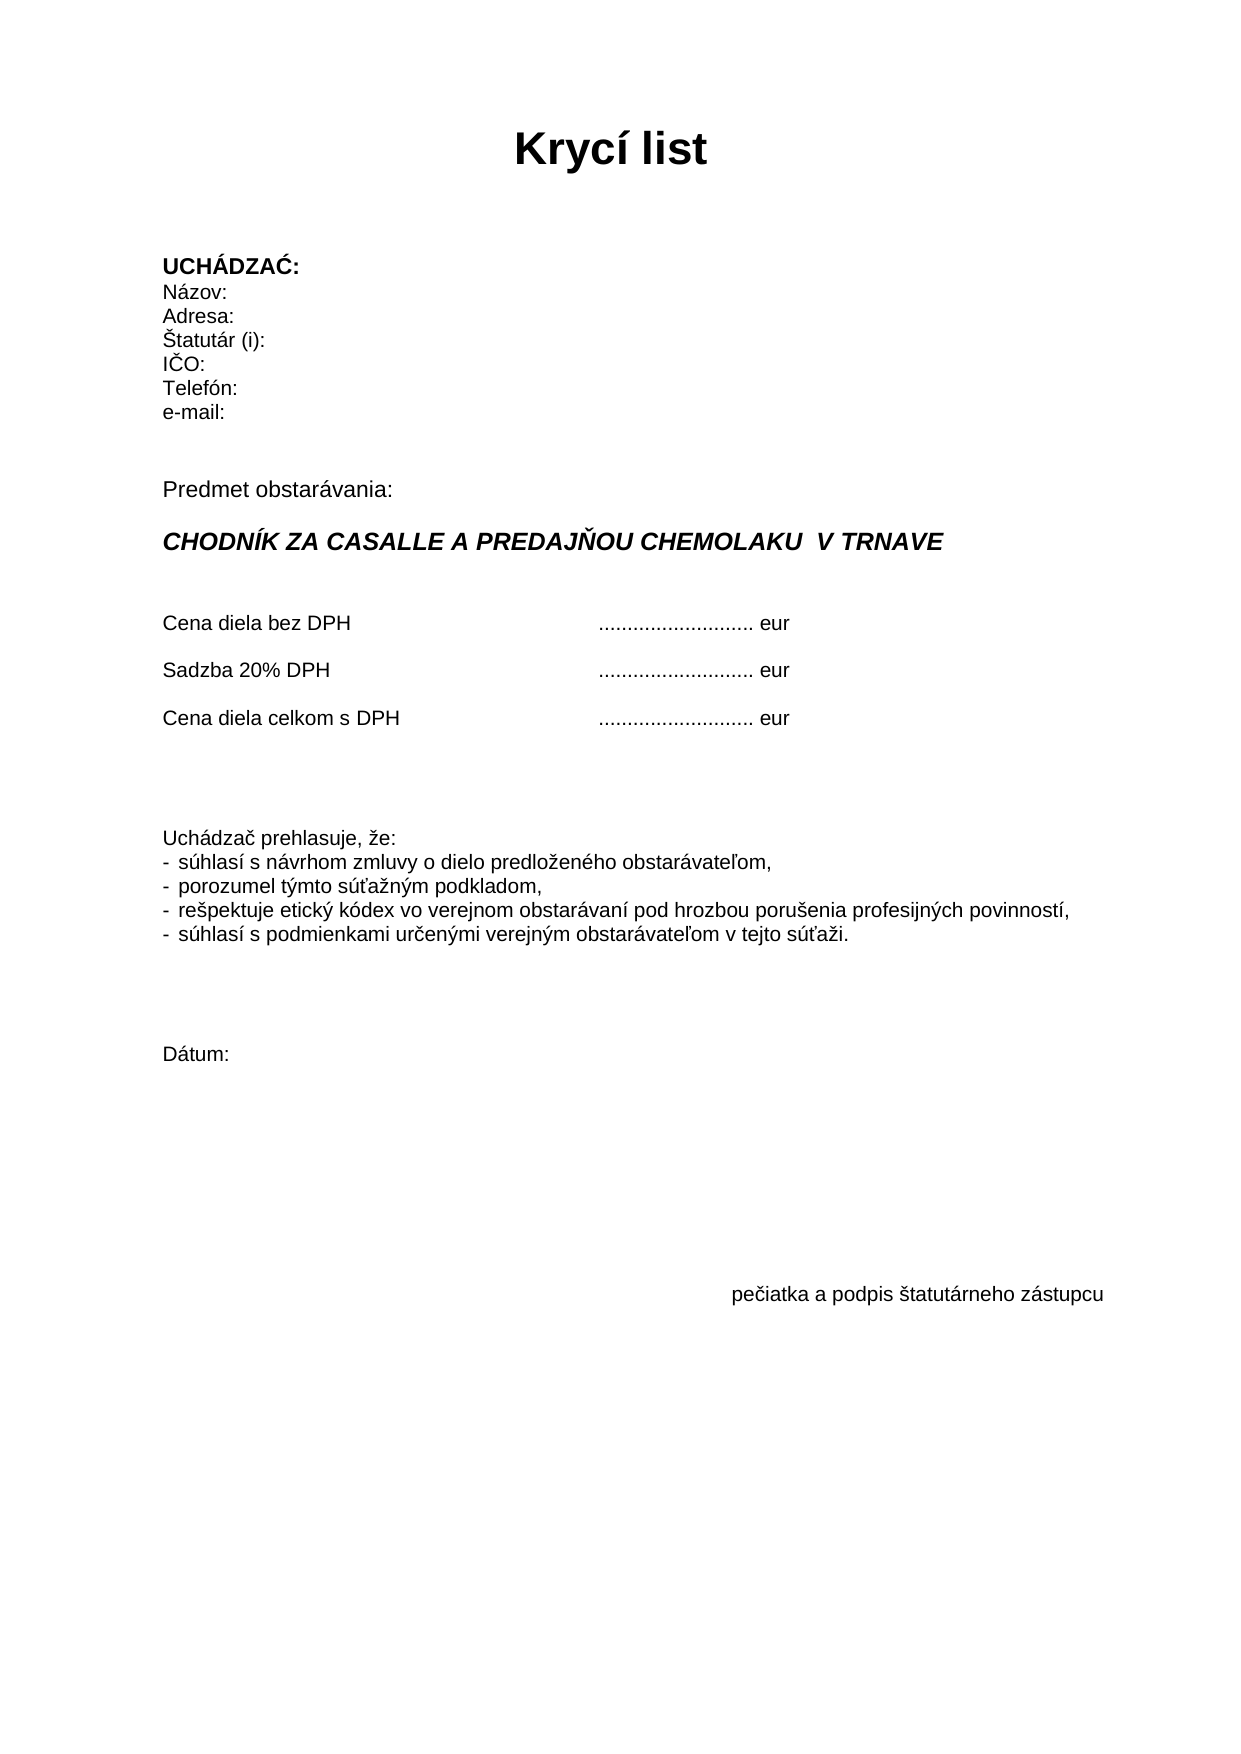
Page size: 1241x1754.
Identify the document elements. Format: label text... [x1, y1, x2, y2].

text - rešpektuje etický kódex vo verejnom obstarávaní pod hrozbou porušenia profesijných povinností, [162, 898, 1104, 922]
text IČO: [162, 352, 1104, 376]
text UCHÁDZAĆ: [162, 253, 1104, 280]
text Dátum: [162, 1042, 1104, 1066]
text Adresa: [162, 304, 1104, 328]
text Cena diela bez DPH ........................... eur [89, 610, 1104, 634]
text Názov: [162, 280, 1104, 304]
text pečiatka a podpis štatutárneho zástupcu [162, 1281, 1104, 1305]
text Krycí list [118, 122, 1104, 174]
text Sadzba 20% DPH ........................... eur [89, 658, 1104, 682]
text Telefón: [162, 376, 1104, 399]
text - súhlasí s podmienkami určenými verejným obstarávateľom v tejto súťaži. [162, 922, 1104, 946]
text e-mail: [162, 399, 1104, 423]
text - súhlasí s návrhom zmluvy o dielo predloženého obstarávateľom, [162, 850, 1104, 874]
text Predmet obstarávania: [162, 476, 1104, 502]
text CHODNÍK ZA CASALLE A PREDAJŇOU CHEMOLAKU V TRNAVE [162, 527, 1104, 555]
text - porozumel týmto súťažným podkladom, [162, 874, 1104, 898]
text Uchádzač prehlasuje, že: [162, 826, 1104, 850]
text Štatutár (i): [162, 328, 1104, 352]
text Cena diela celkom s DPH ........................... eur [89, 706, 1104, 730]
